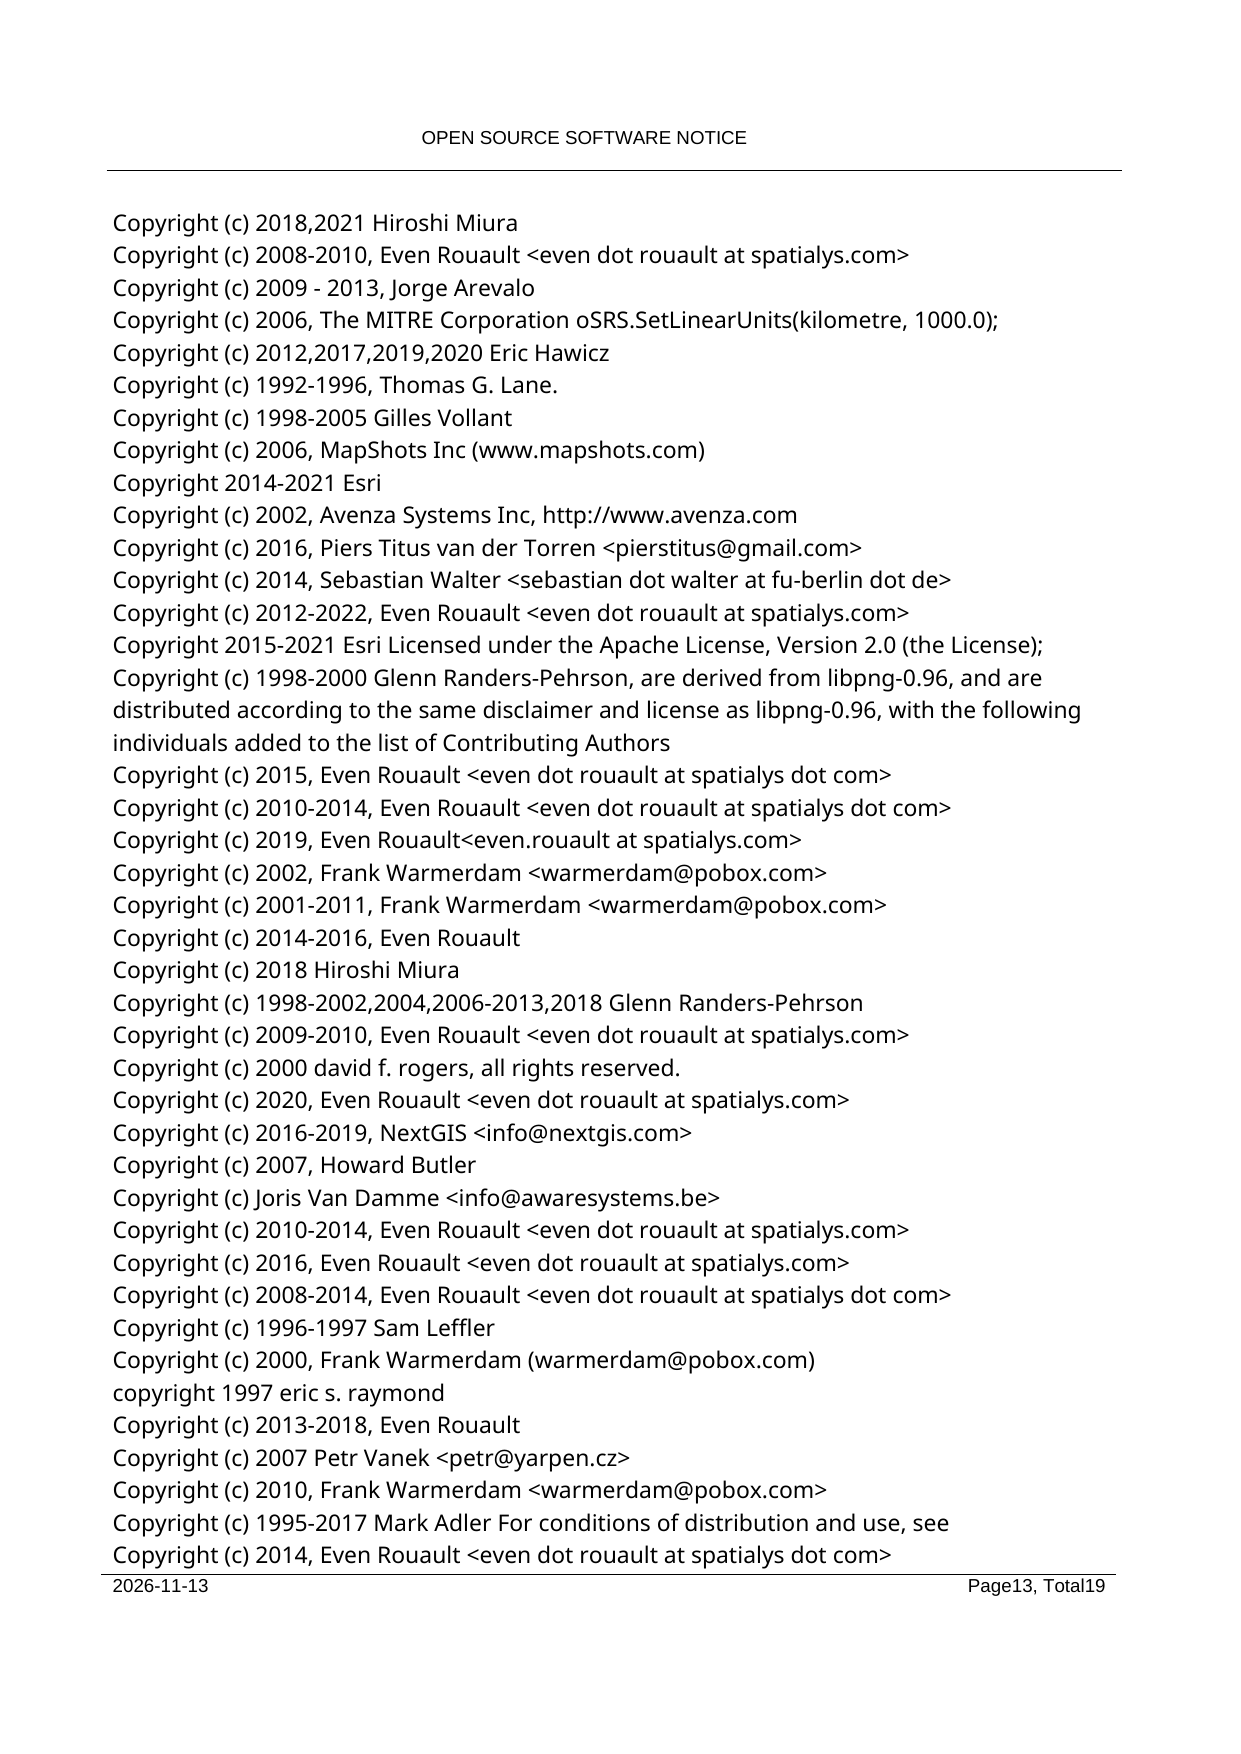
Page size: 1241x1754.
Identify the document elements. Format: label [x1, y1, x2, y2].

text [112, 206, 1128, 1571]
